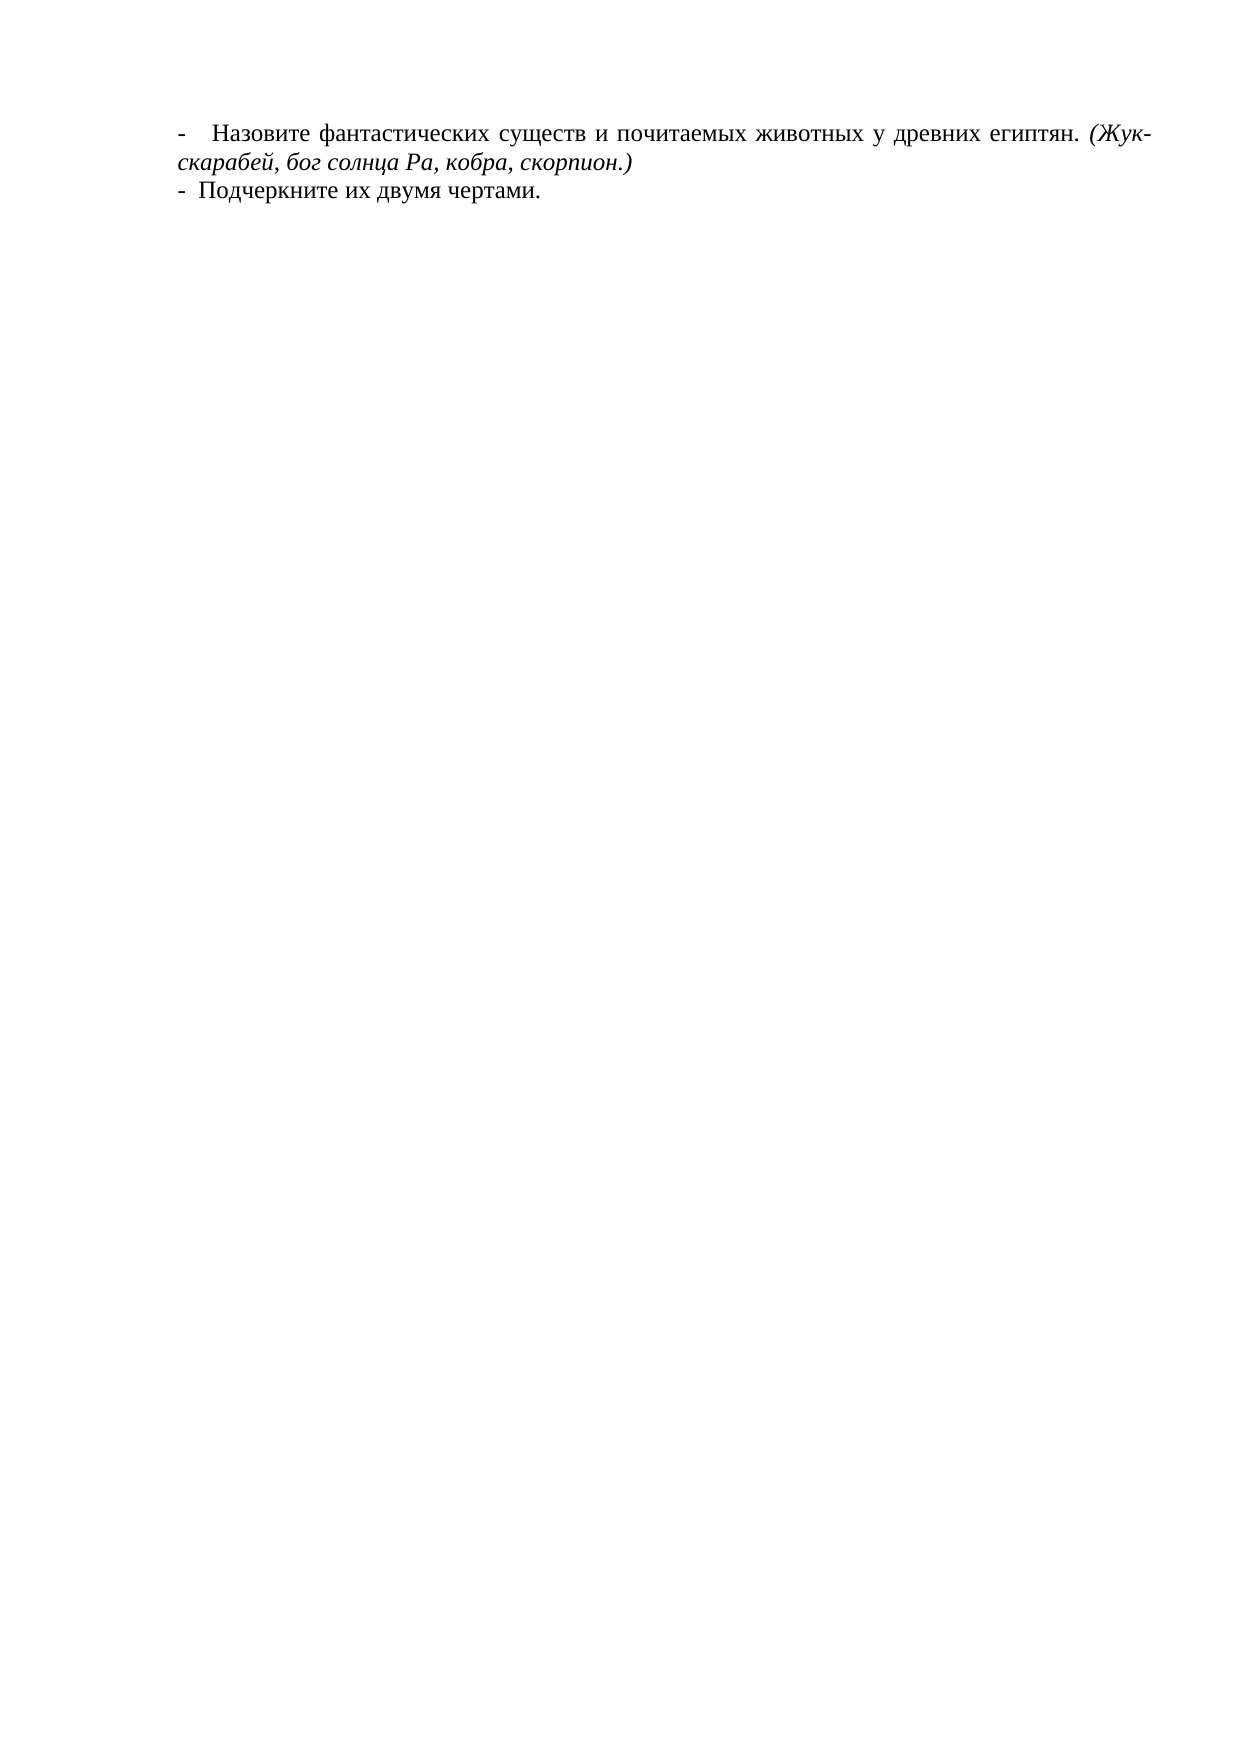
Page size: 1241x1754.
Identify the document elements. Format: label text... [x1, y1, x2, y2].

text - Подчеркните их двумя чертами. [177, 176, 1152, 204]
text - Назовите фантастических существ и почитаемых животных у древних египтян. (Жук-скарабей, бог солнца Ра, кобра, скорпион.) [177, 118, 1152, 176]
